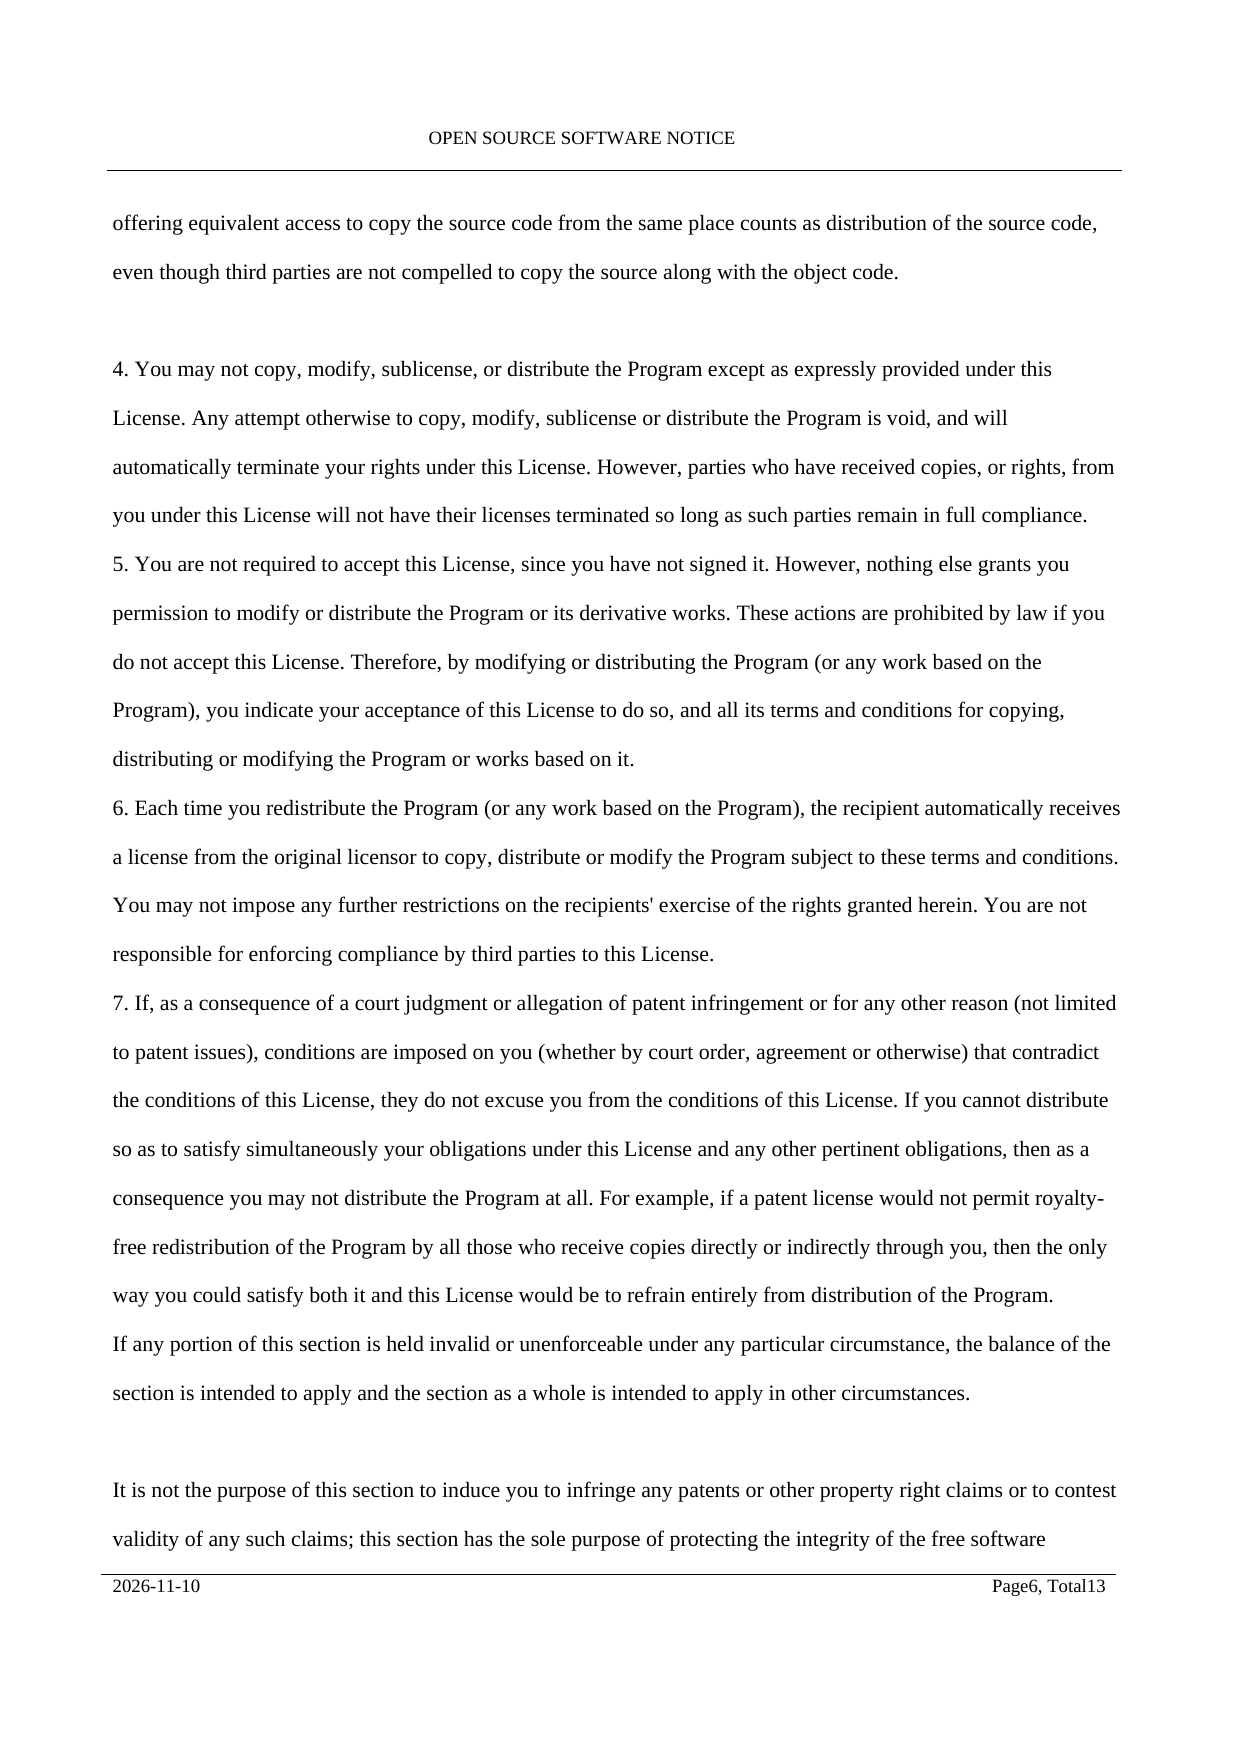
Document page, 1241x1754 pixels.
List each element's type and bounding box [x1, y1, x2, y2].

text [112, 206, 1128, 1555]
